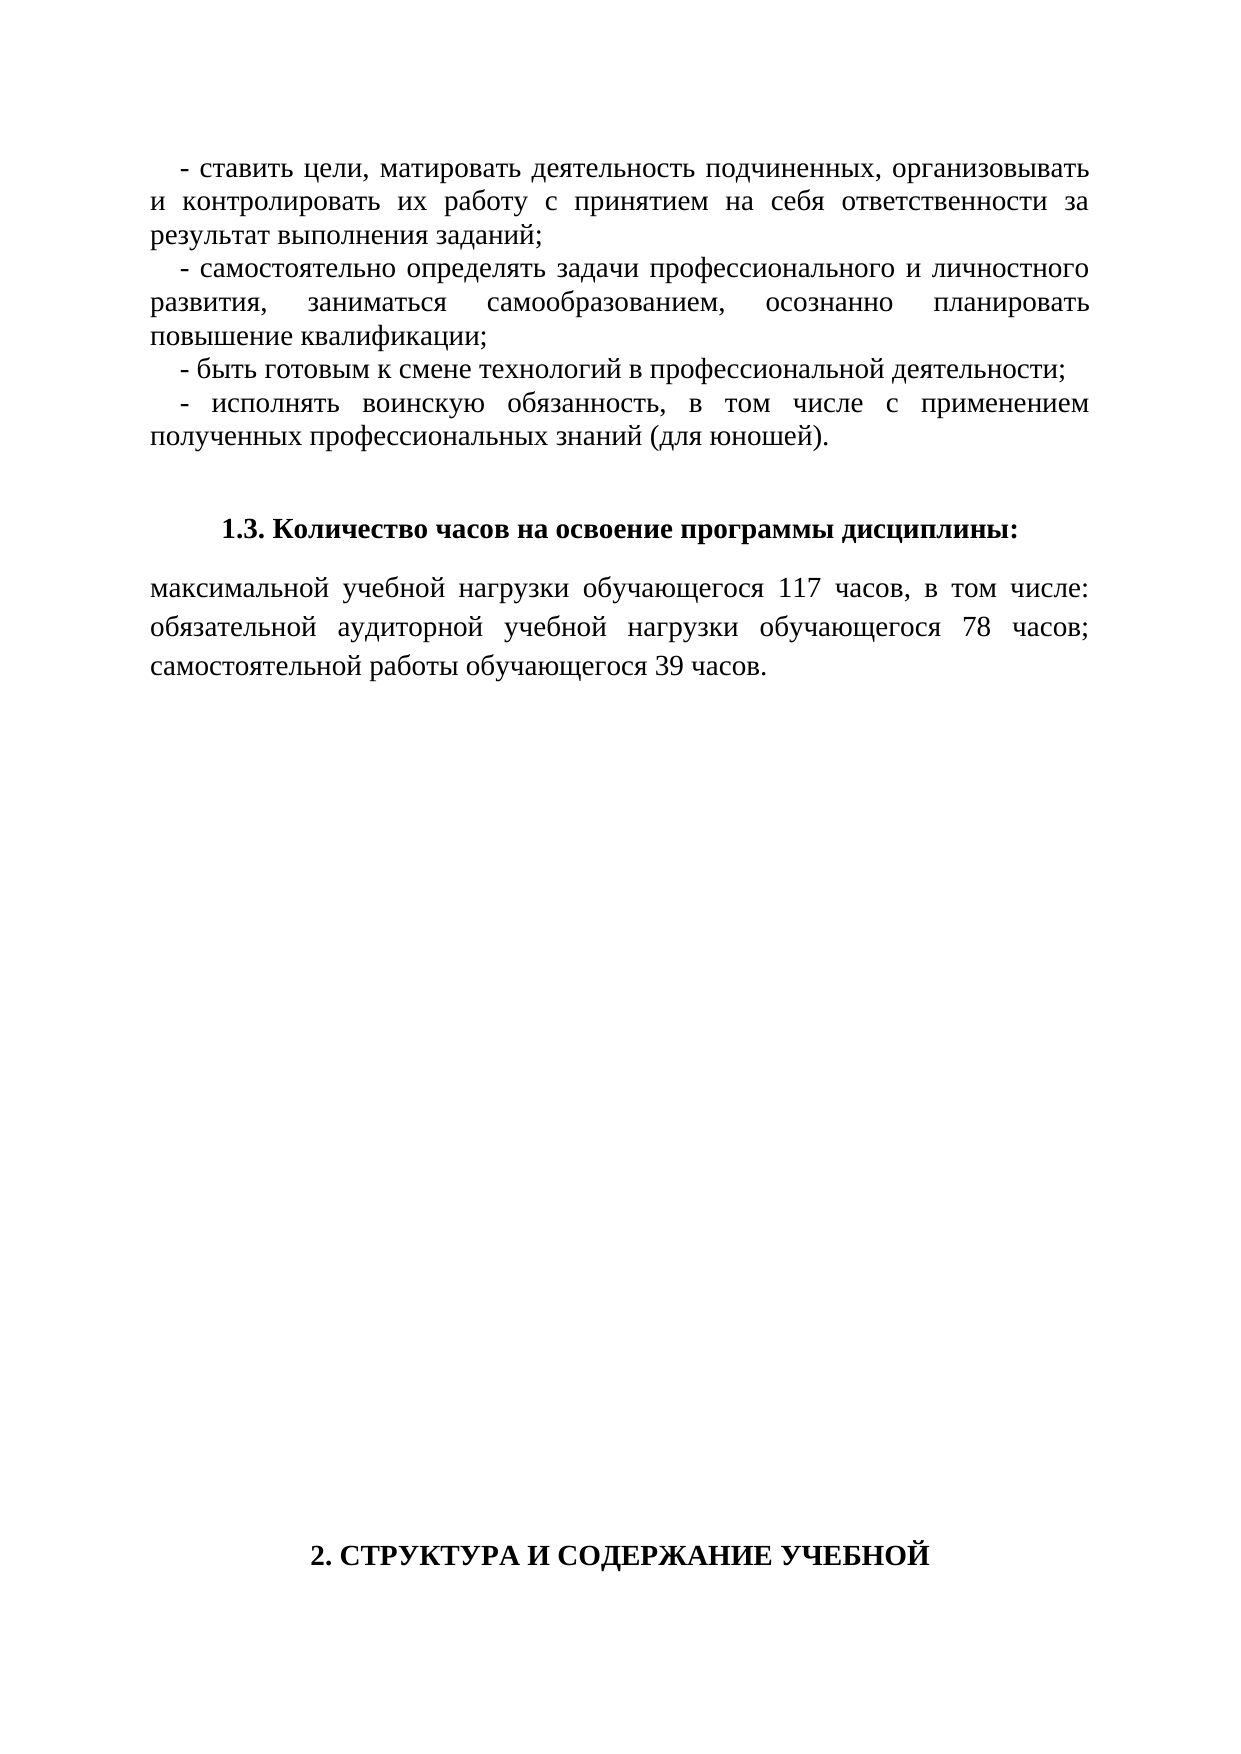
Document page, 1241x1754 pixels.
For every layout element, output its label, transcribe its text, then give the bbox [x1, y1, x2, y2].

text 2. СТРУКТУРА И СОДЕРЖАНИЕ УЧЕБНОЙ [150, 1538, 1090, 1572]
text - исполнять воинскую обязанность, в том числе с применением полученных профессиональных знаний (для юношей). [150, 385, 1090, 452]
text - быть готовым к смене технологий в профессиональной деятельности; [150, 351, 1090, 385]
text - самостоятельно определять задачи профессионального и личностного развития, заниматься самообразованием, осознанно планировать повышение квалификации; [150, 251, 1090, 351]
text 1.3. Количество часов на освоение программы дисциплины: [150, 511, 1090, 545]
text максимальной учебной нагрузки обучающегося 117 часов, в том числе: обязательной аудиторной учебной нагрузки обучающегося 78 часов; самостоятельной работы обучающегося 39 часов. [150, 571, 1090, 681]
text - ставить цели, матировать деятельность подчиненных, организовывать и контролировать их работу с принятием на себя ответственности за результат выполнения заданий; [150, 150, 1090, 251]
